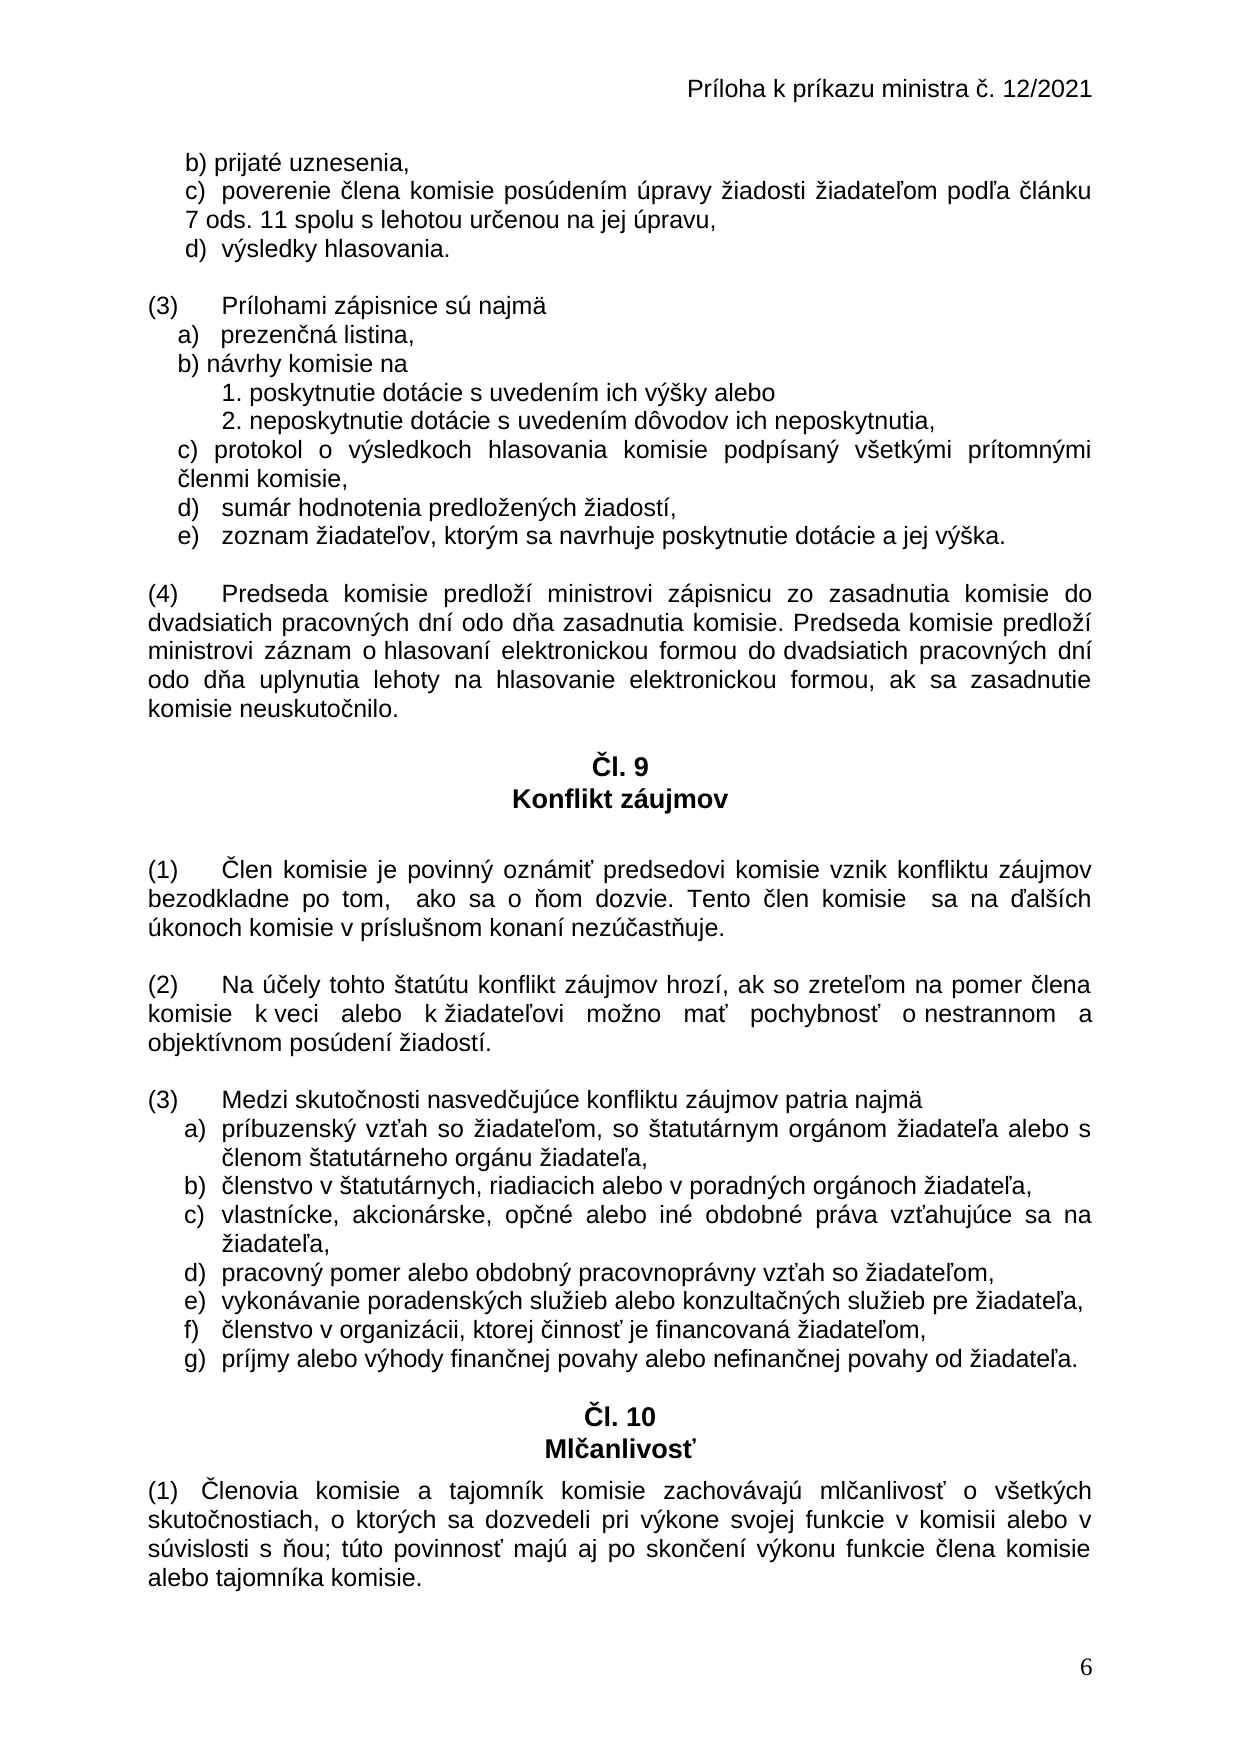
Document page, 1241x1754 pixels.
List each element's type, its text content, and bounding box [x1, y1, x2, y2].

list vykonávanie poradenských služieb alebo konzultačných služieb pre žiadateľa, [184, 1286, 1093, 1315]
list príjmy alebo výhody finančnej povahy alebo nefinančnej povahy od žiadateľa. [184, 1344, 1093, 1373]
list c) poverenie člena komisie posúdením úpravy žiadosti žiadateľom podľa článku 7 ods. 11 spolu s lehotou určenou na jej úpravu, [185, 176, 1093, 234]
text a) prezenčná listina, [177, 320, 1093, 349]
list b) prijaté uznesenia, [185, 148, 1093, 176]
list príbuzenský vzťah so žiadateľom, so štatutárnym orgánom žiadateľa alebo s členom štatutárneho orgánu žiadateľa, [184, 1114, 1093, 1171]
text b) návrhy komisie na [177, 349, 1093, 378]
text e) zoznam žiadateľov, ktorým sa navrhuje poskytnutie dotácie a jej výška. [177, 521, 1093, 550]
list členstvo v organizácii, ktorej činnosť je financovaná žiadateľom, [184, 1315, 1093, 1344]
text d) sumár hodnotenia predložených žiadostí, [177, 493, 1093, 521]
list Člen komisie je povinný oznámiť predsedovi komisie vznik konfliktu záujmov bezodkladne po tom, ako sa o ňom dozvie. Tento člen komisie sa na ďalších úkonoch komisie v príslušnom konaní nezúčastňuje. [148, 855, 1093, 941]
text 1. poskytnutie dotácie s uvedením ich výšky alebo [177, 378, 1093, 406]
list Na účely tohto štatútu konflikt záujmov hrozí, ak so zreteľom na pomer člena komisie k veci alebo k žiadateľovi možno mať pochybnosť o nestrannom a objektívnom posúdení žiadostí. [148, 970, 1093, 1056]
list Predseda komisie predloží ministrovi zápisnicu zo zasadnutia komisie do dvadsiatich pracovných dní odo dňa zasadnutia komisie. Predseda komisie predloží ministrovi záznam o hlasovaní elektronickou formou do dvadsiatich pracovných dní odo dňa uplynutia lehoty na hlasovanie elektronickou formou, ak sa zasadnutie komisie neuskutočnilo. [148, 579, 1093, 723]
list členstvo v štatutárnych, riadiacich alebo v poradných orgánoch žiadateľa, [184, 1171, 1093, 1200]
text 2. neposkytnutie dotácie s uvedením dôvodov ich neposkytnutia, [177, 406, 1093, 435]
text (3) Medzi skutočnosti nasvedčujúce konfliktu záujmov patria najmä [148, 1085, 1093, 1114]
list pracovný pomer alebo obdobný pracovnoprávny vzťah so žiadateľom, [184, 1258, 1093, 1286]
list vlastnícke, akcionárske, opčné alebo iné obdobné práva vzťahujúce sa na žiadateľa, [184, 1200, 1093, 1258]
subtitle Čl. 9 Konflikt záujmov [148, 751, 1093, 814]
text (3) Prílohami zápisnice sú najmä [148, 291, 1093, 320]
subtitle Čl. 10 Mlčanlivosť [148, 1401, 1093, 1464]
list d) výsledky hlasovania. [185, 234, 1093, 263]
text c) protokol o výsledkoch hlasovania komisie podpísaný všetkými prítomnými členmi komisie, [177, 435, 1093, 493]
list Členovia komisie a tajomník komisie zachovávajú mlčanlivosť o všetkých skutočnostiach, o ktorých sa dozvedeli pri výkone svojej funkcie v komisii alebo v súvislosti s ňou; túto povinnosť majú aj po skončení výkonu funkcie člena komisie alebo tajomníka komisie. [148, 1476, 1093, 1591]
